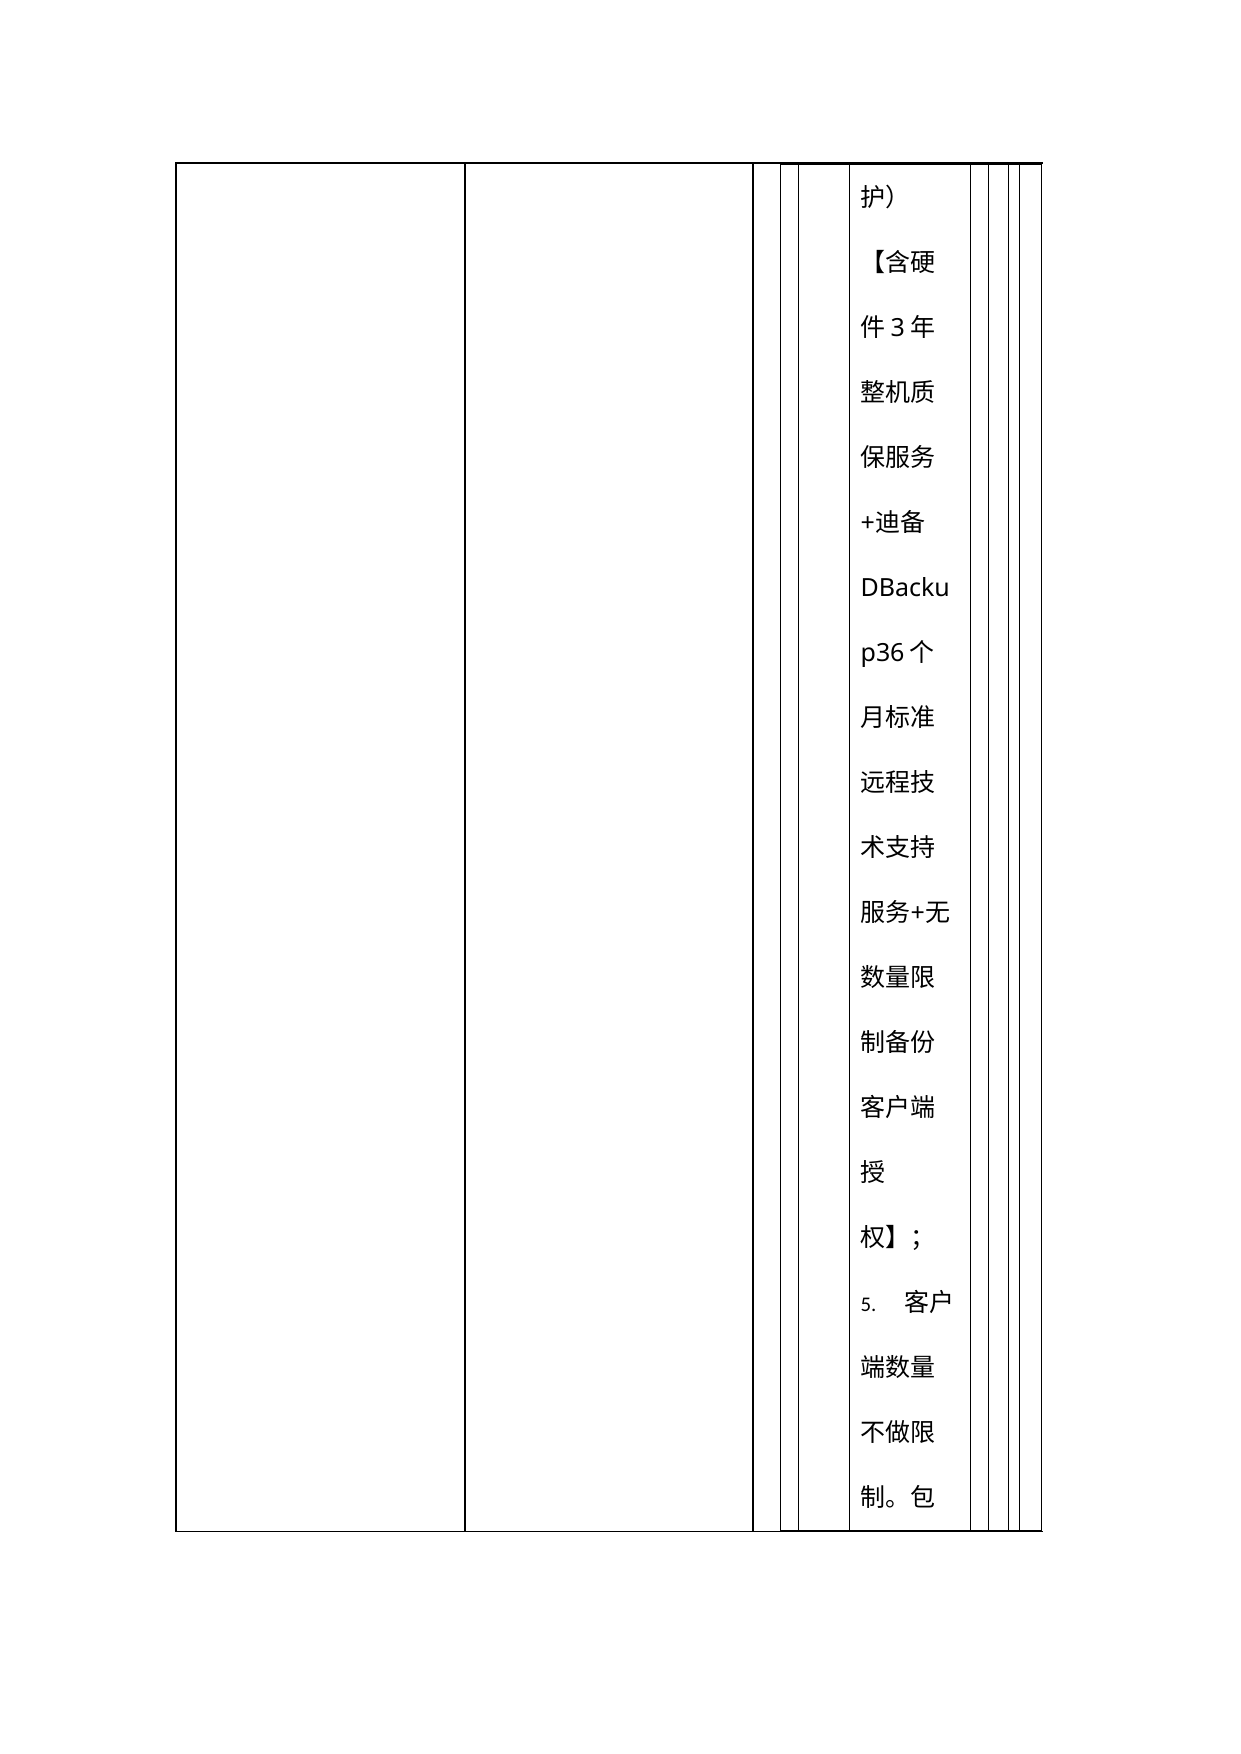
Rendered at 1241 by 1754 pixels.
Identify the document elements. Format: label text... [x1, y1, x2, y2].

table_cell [781, 165, 798, 1530]
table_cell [971, 165, 988, 1530]
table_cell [989, 165, 1008, 1530]
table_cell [850, 165, 970, 1530]
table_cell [1020, 165, 1041, 1530]
table_cell [466, 164, 752, 1531]
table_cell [754, 164, 780, 1531]
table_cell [799, 165, 849, 1530]
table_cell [1009, 165, 1019, 1530]
table_cell 1 [177, 164, 464, 1531]
